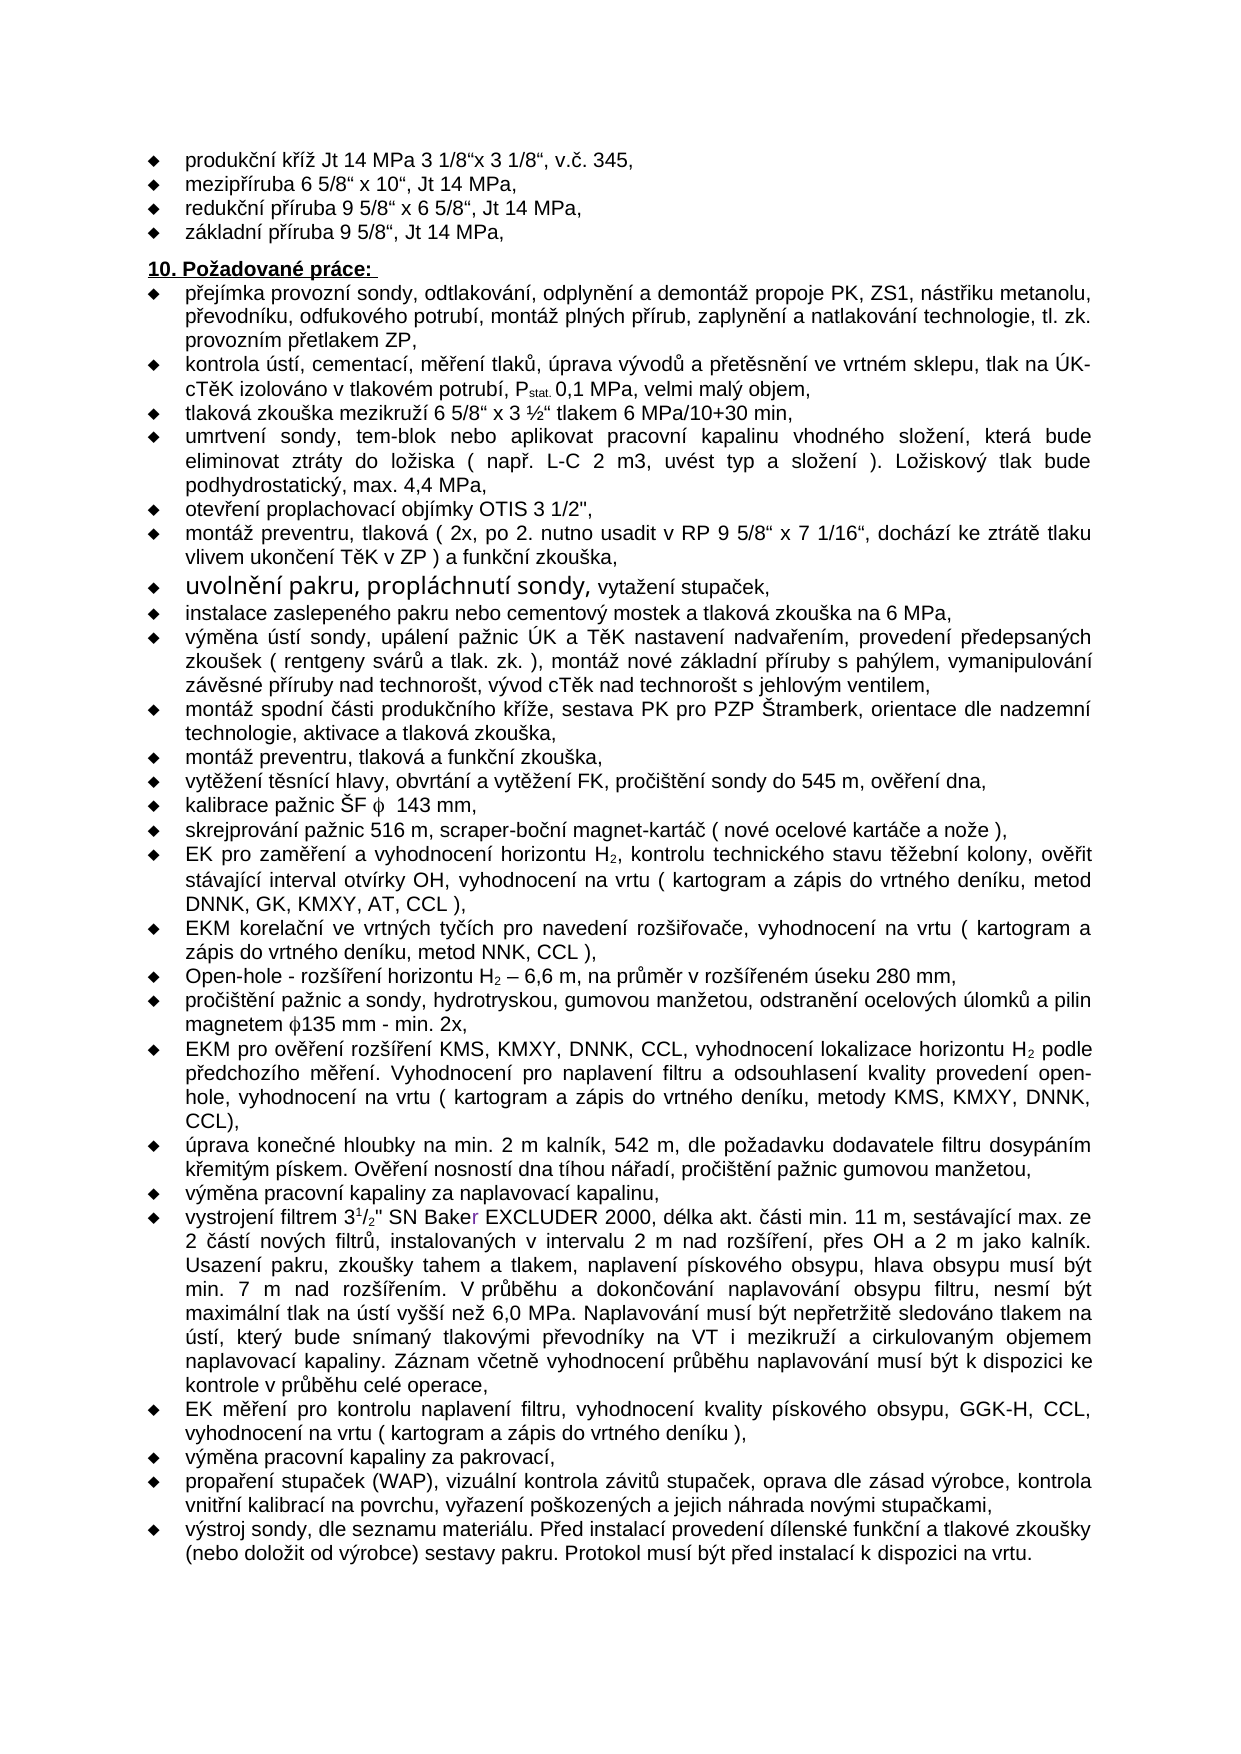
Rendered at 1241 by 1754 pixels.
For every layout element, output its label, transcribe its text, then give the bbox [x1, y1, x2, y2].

list přejímka provozní sondy, odtlakování, odplynění a demontáž propoje PK, ZS1, nástřiku metanolu, převodníku, odfukového potrubí, montáž plných přírub, zaplynění a natlakování technologie, tl. zk. provozním přetlakem ZP, [148, 280, 1093, 352]
list kalibrace pažnic ŠF 143 mm, [148, 793, 1093, 818]
list Open-hole - rozšíření horizontu H2 – 6,6 m, na průměr v rozšířeném úseku 280 mm, [148, 964, 1093, 988]
list výměna pracovní kapaliny za naplavovací kapalinu, [148, 1181, 1093, 1205]
text 10. Požadované práce: [148, 256, 1093, 280]
list výstroj sondy, dle seznamu materiálu. Před instalací provedení dílenské funkční a tlakové zkoušky (nebo doložit od výrobce) sestavy pakru. Protokol musí být před instalací k dispozici na vrtu. [148, 1517, 1093, 1565]
list propaření stupaček (WAP), vizuální kontrola závitů stupaček, oprava dle zásad výrobce, kontrola vnitřní kalibrací na povrchu, vyřazení poškozených a jejich náhrada novými stupačkami, [148, 1469, 1093, 1517]
list základní příruba 9 5/8“, Jt 14 MPa, [148, 220, 1093, 244]
list otevření proplachovací objímky OTIS 3 1/2", [148, 496, 1093, 520]
list montáž spodní části produkčního kříže, sestava PK pro PZP Štramberk, orientace dle nadzemní technologie, aktivace a tlaková zkouška, [148, 697, 1093, 745]
list mezipříruba 6 5/8“ x 10“, Jt 14 MPa, [148, 172, 1093, 196]
list montáž preventru, tlaková ( 2x, po 2. nutno usadit v RP 9 5/8“ x 7 1/16“, dochází ke ztrátě tlaku vlivem ukončení TěK v ZP ) a funkční zkouška, [148, 520, 1093, 568]
list výměna ústí sondy, upálení pažnic ÚK a TěK nastavení nadvařením, provedení předepsaných zkoušek ( rentgeny svárů a tlak. zk. ), montáž nové základní příruby s pahýlem, vymanipulování závěsné příruby nad technorošt, vývod cTěk nad technorošt s jehlovým ventilem, [148, 625, 1093, 697]
list montáž preventru, tlaková a funkční zkouška, [148, 745, 1093, 769]
list kontrola ústí, cementací, měření tlaků, úprava vývodů a přetěsnění ve vrtném sklepu, tlak na ÚK-cTěK izolováno v tlakovém potrubí, Pstat. 0,1 MPa, velmi malý objem, [148, 352, 1093, 400]
list EKM pro ověření rozšíření KMS, KMXY, DNNK, CCL, vyhodnocení lokalizace horizontu H2 podle předchozího měření. Vyhodnocení pro naplavení filtru a odsouhlasení kvality provedení open-hole, vyhodnocení na vrtu ( kartogram a zápis do vrtného deníku, metody KMS, KMXY, DNNK, CCL), [148, 1037, 1093, 1133]
list EK měření pro kontrolu naplavení filtru, vyhodnocení kvality pískového obsypu, GGK-H, CCL, vyhodnocení na vrtu ( kartogram a zápis do vrtného deníku ), [148, 1397, 1093, 1444]
list uvolnění pakru, propláchnutí sondy, vytažení stupaček, [148, 568, 1093, 601]
list skrejprování pažnic 516 m, scraper-boční magnet-kartáč ( nové ocelové kartáče a nože ), [148, 818, 1093, 842]
list produkční kříž Jt 14 MPa 3 1/8“x 3 1/8“, v.č. 345, [148, 148, 1093, 172]
list pročištění pažnic a sondy, hydrotryskou, gumovou manžetou, odstranění ocelových úlomků a pilin magnetem 135 mm - min. 2x, [148, 988, 1093, 1037]
list výměna pracovní kapaliny za pakrovací, [148, 1444, 1093, 1469]
list vystrojení filtrem 31/2" SN Baker EXCLUDER 2000, délka akt. části min. 11 m, sestávající max. ze 2 částí nových filtrů, instalovaných v intervalu nad rozšíření, přes OH a 2 m jako kalník. Usazení pakru, zkoušky tahem a tlakem, naplavení pískového obsypu, hlava obsypu musí být min. nad rozšířením. V průběhu a dokončování naplavování obsypu filtru, nesmí být maximální tlak na ústí vyšší než 6,0 MPa. Naplavování musí být nepřetržitě sledováno tlakem na ústí, který bude snímaný tlakovými převodníky na VT i mezikruží a cirkulovaným objemem naplavovací kapaliny. Záznam včetně vyhodnocení průběhu naplavování musí být k dispozici ke kontrole v průběhu celé operace, [148, 1205, 1093, 1397]
list redukční příruba 9 5/8“ x 6 5/8“, Jt 14 MPa, [148, 196, 1093, 220]
list úprava konečné hloubky na min. kalník, 542 m, dle požadavku dodavatele filtru dosypáním křemitým pískem. Ověření nosností dna tíhou nářadí, pročištění pažnic gumovou manžetou, [148, 1133, 1093, 1181]
list umrtvení sondy, tem-blok nebo aplikovat pracovní kapalinu vhodného složení, která bude eliminovat ztráty do ložiska ( např. L-C 2 m3, uvést typ a složení ). Ložiskový tlak bude podhydrostatický, max. 4,4 MPa, [148, 424, 1093, 496]
list tlaková zkouška mezikruží 6 5/8“ x 3 ½“ tlakem 6 MPa/10+30 min, [148, 400, 1093, 424]
list EKM korelační ve vrtných tyčích pro navedení rozšiřovače, vyhodnocení na vrtu ( kartogram a zápis do vrtného deníku, metod NNK, CCL ), [148, 916, 1093, 964]
list vytěžení těsnící hlavy, obvrtání a vytěžení FK, pročištění sondy do 545 m, ověření dna, [148, 769, 1093, 793]
list EK pro zaměření a vyhodnocení horizontu H2, kontrolu technického stavu těžební kolony, ověřit stávající interval otvírky OH, vyhodnocení na vrtu ( kartogram a zápis do vrtného deníku, metod DNNK, GK, KMXY, AT, CCL ), [148, 842, 1093, 916]
list instalace zaslepeného pakru nebo cementový mostek a tlaková zkouška na 6 MPa, [148, 601, 1093, 625]
